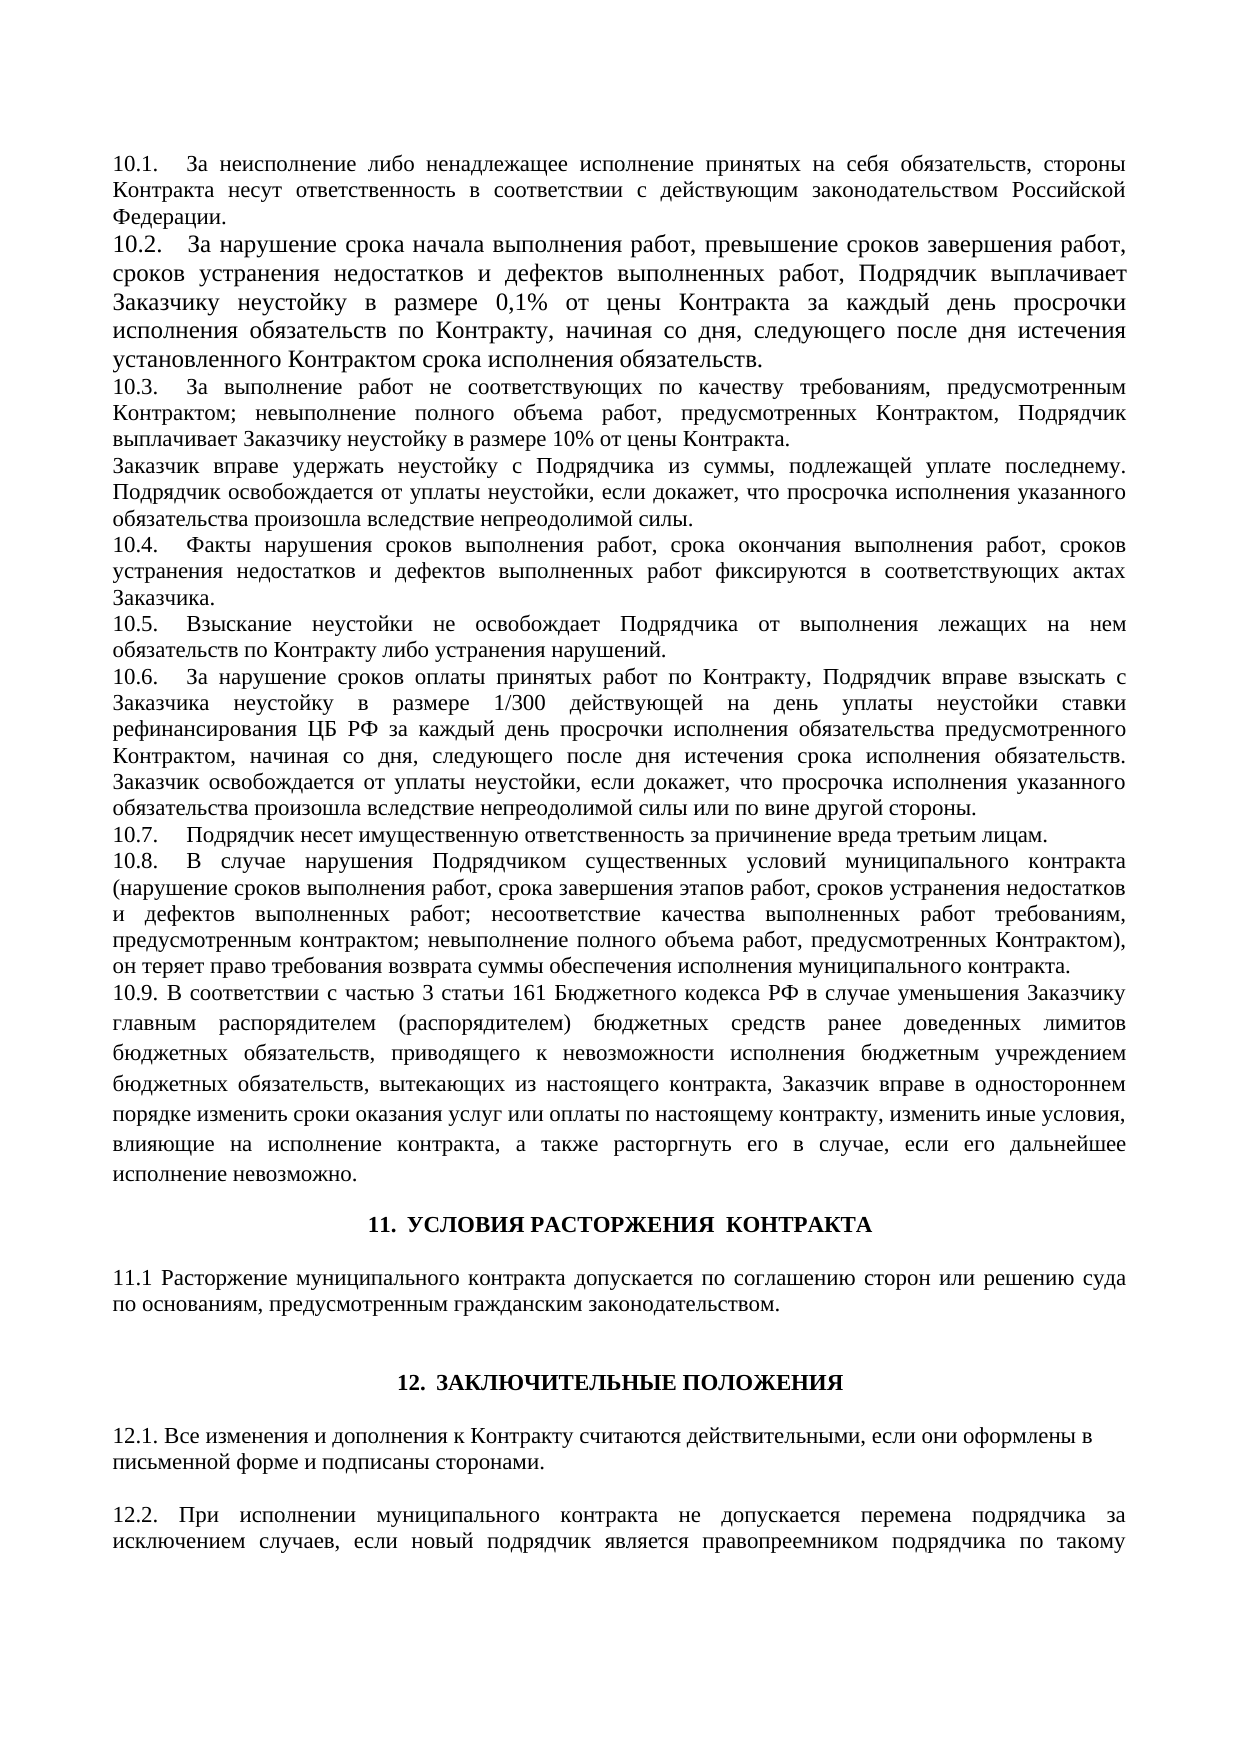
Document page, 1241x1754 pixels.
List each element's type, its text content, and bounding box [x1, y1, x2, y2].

list УСЛОВИЯ РАСТОРЖЕНИЯ КОНТРАКТА [112, 1211, 1128, 1238]
list Подрядчик несет имущественную ответственность за причинение вреда третьим лицам. [112, 821, 1128, 847]
list За нарушение срока начала выполнения работ, превышение сроков завершения работ, сроков устранения недостатков и дефектов выполненных работ, Подрядчик выплачивает Заказчику неустойку в размере 0,1% от цены Контракта за каждый день просрочки исполнения обязательств по Контракту, начиная со дня, следующего после дня истечения установленного Контрактом срока исполнения обязательств. [112, 229, 1128, 373]
list За неисполнение либо ненадлежащее исполнение принятых на себя обязательств, стороны Контракта несут ответственность в соответствии с действующим законодательством Российской Федерации. [112, 150, 1128, 229]
text 12.1. Все изменения и дополнения к Контракту считаются действительными, если они оформлены в письменной форме и подписаны сторонами. [112, 1422, 1128, 1475]
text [112, 1501, 1128, 1554]
list Взыскание неустойки не освобождает Подрядчика от выполнения лежащих на нем обязательств по Контракту либо устранения нарушений. [112, 610, 1128, 663]
list ЗАКЛЮЧИТЕЛЬНЫЕ ПОЛОЖЕНИЯ [112, 1369, 1128, 1396]
list В случае нарушения Подрядчиком существенных условий муниципального контракта (нарушение сроков выполнения работ, срока завершения этапов работ, сроков устранения недостатков и дефектов выполненных работ; несоответствие качества выполненных работ требованиям, предусмотренным контрактом; невыполнение полного объема работ, предусмотренных Контрактом), он теряет право требования возврата суммы обеспечения исполнения муниципального контракта. [112, 847, 1128, 979]
list За выполнение работ не соответствующих по качеству требованиям, предусмотренным Контрактом; невыполнение полного объема работ, предусмотренных Контрактом, Подрядчик выплачивает Заказчику неустойку в размере 10% от цены Контракта. [112, 373, 1128, 452]
list Факты нарушения сроков выполнения работ, срока окончания выполнения работ, сроков устранения недостатков и дефектов выполненных работ фиксируются в соответствующих актах Заказчика. [112, 531, 1128, 610]
list За нарушение сроков оплаты принятых работ по Контракту, Подрядчик вправе взыскать с Заказчика неустойку в размере 1/300 действующей на день уплаты неустойки ставки рефинансирования ЦБ РФ за каждый день просрочки исполнения обязательства предусмотренного Контрактом, начиная со дня, следующего после дня истечения срока исполнения обязательств. Заказчик освобождается от уплаты неустойки, если докажет, что просрочка исполнения указанного обязательства произошла вследствие непреодолимой силы или по вине другой стороны. [112, 663, 1128, 821]
text Заказчик вправе удержать неустойку с Подрядчика из суммы, подлежащей уплате последнему. Подрядчик освобождается от уплаты неустойки, если докажет, что просрочка исполнения указанного обязательства произошла вследствие непреодолимой силы. [112, 452, 1128, 531]
text 10.9. В соответствии с частью 3 статьи 161 Бюджетного кодекса РФ в случае уменьшения Заказчику главным распорядителем (распорядителем) бюджетных средств ранее доведенных лимитов бюджетных обязательств, приводящего к невозможности исполнения бюджетным учреждением бюджетных обязательств, вытекающих из настоящего контракта, Заказчик вправе в одностороннем порядке изменить сроки оказания услуг или оплаты по настоящему контракту, изменить иные условия, влияющие на исполнение контракта, а также расторгнуть его в случае, если его дальнейшее исполнение невозможно. [112, 979, 1128, 1187]
text 11.1 Расторжение муниципального контракта допускается по соглашению сторон или решению суда по основаниям, предусмотренным гражданским законодательством. [112, 1264, 1128, 1317]
